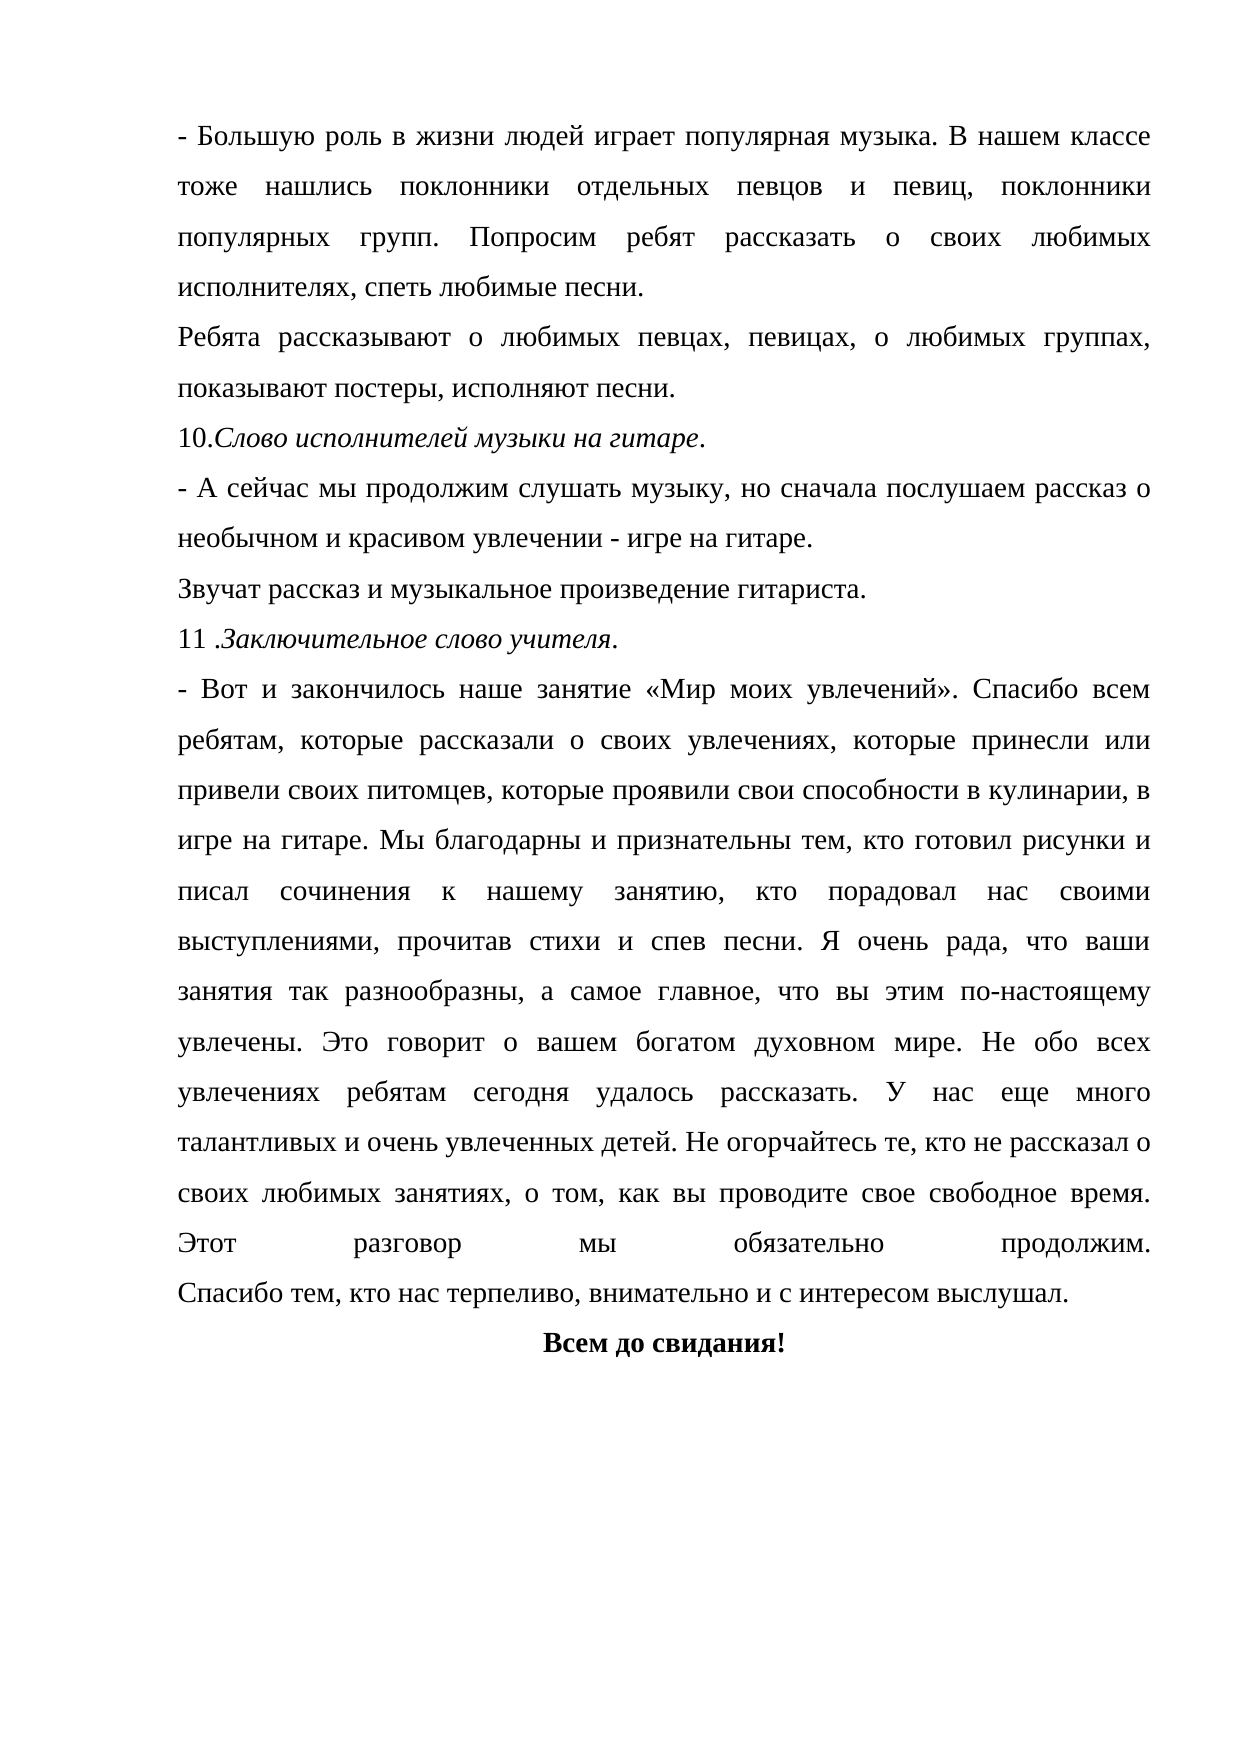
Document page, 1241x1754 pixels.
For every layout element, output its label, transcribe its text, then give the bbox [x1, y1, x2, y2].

list - Большую роль в жизни людей играет популярная музыка. В нашем классе тоже нашлись поклонники отдельных певцов и певиц, поклонники популярных групп. Попросим ребят рассказать о своих любимых исполнителях, спеть любимые песни. [177, 118, 1152, 303]
list - Вот и закончилось наше занятие «Мир моих увлечений». Спасибо всем ребятам, которые рассказали о своих увлечениях, которые принесли или привели своих питомцев, которые проявили свои способности в кулинарии, в игре на гитаре. Мы благодарны и признательны тем, кто готовил рисунки и писал сочинения к нашему занятию, кто порадовал нас своими выступлениями, прочитав стихи и спев песни. Я очень рада, что ваши занятия так разнообразны, а самое главное, что вы этим по-настоящему увлечены. Это говорит о вашем богатом духовном мире. Не обо всех увлечениях ребятам сегодня удалось рассказать. У нас еще много талантливых и очень увлеченных детей. Не огорчайтесь те, кто не рассказал о своих любимых занятиях, о том, как вы проводите свое свободное время. Этот разговор мы обязательно продолжим. Спасибо тем, кто нас терпеливо, внимательно и с интересом выслушал. [177, 672, 1152, 1309]
list 11 .Заключительное слово учителя. [177, 621, 1152, 655]
list Ребята рассказывают о любимых певцах, певицах, о любимых группах, показывают постеры, исполняют песни. [177, 319, 1152, 403]
list Звучат рассказ и музыкальное произведение гитариста. [177, 571, 1152, 604]
list 10.Слово исполнителей музыки на гитаре. [177, 420, 1152, 453]
list - А сейчас мы продолжим слушать музыку, но сначала послушаем рассказ о необычном и красивом увлечении - игре на гитаре. [177, 470, 1152, 554]
list Всем до свидания! [177, 1326, 1152, 1359]
